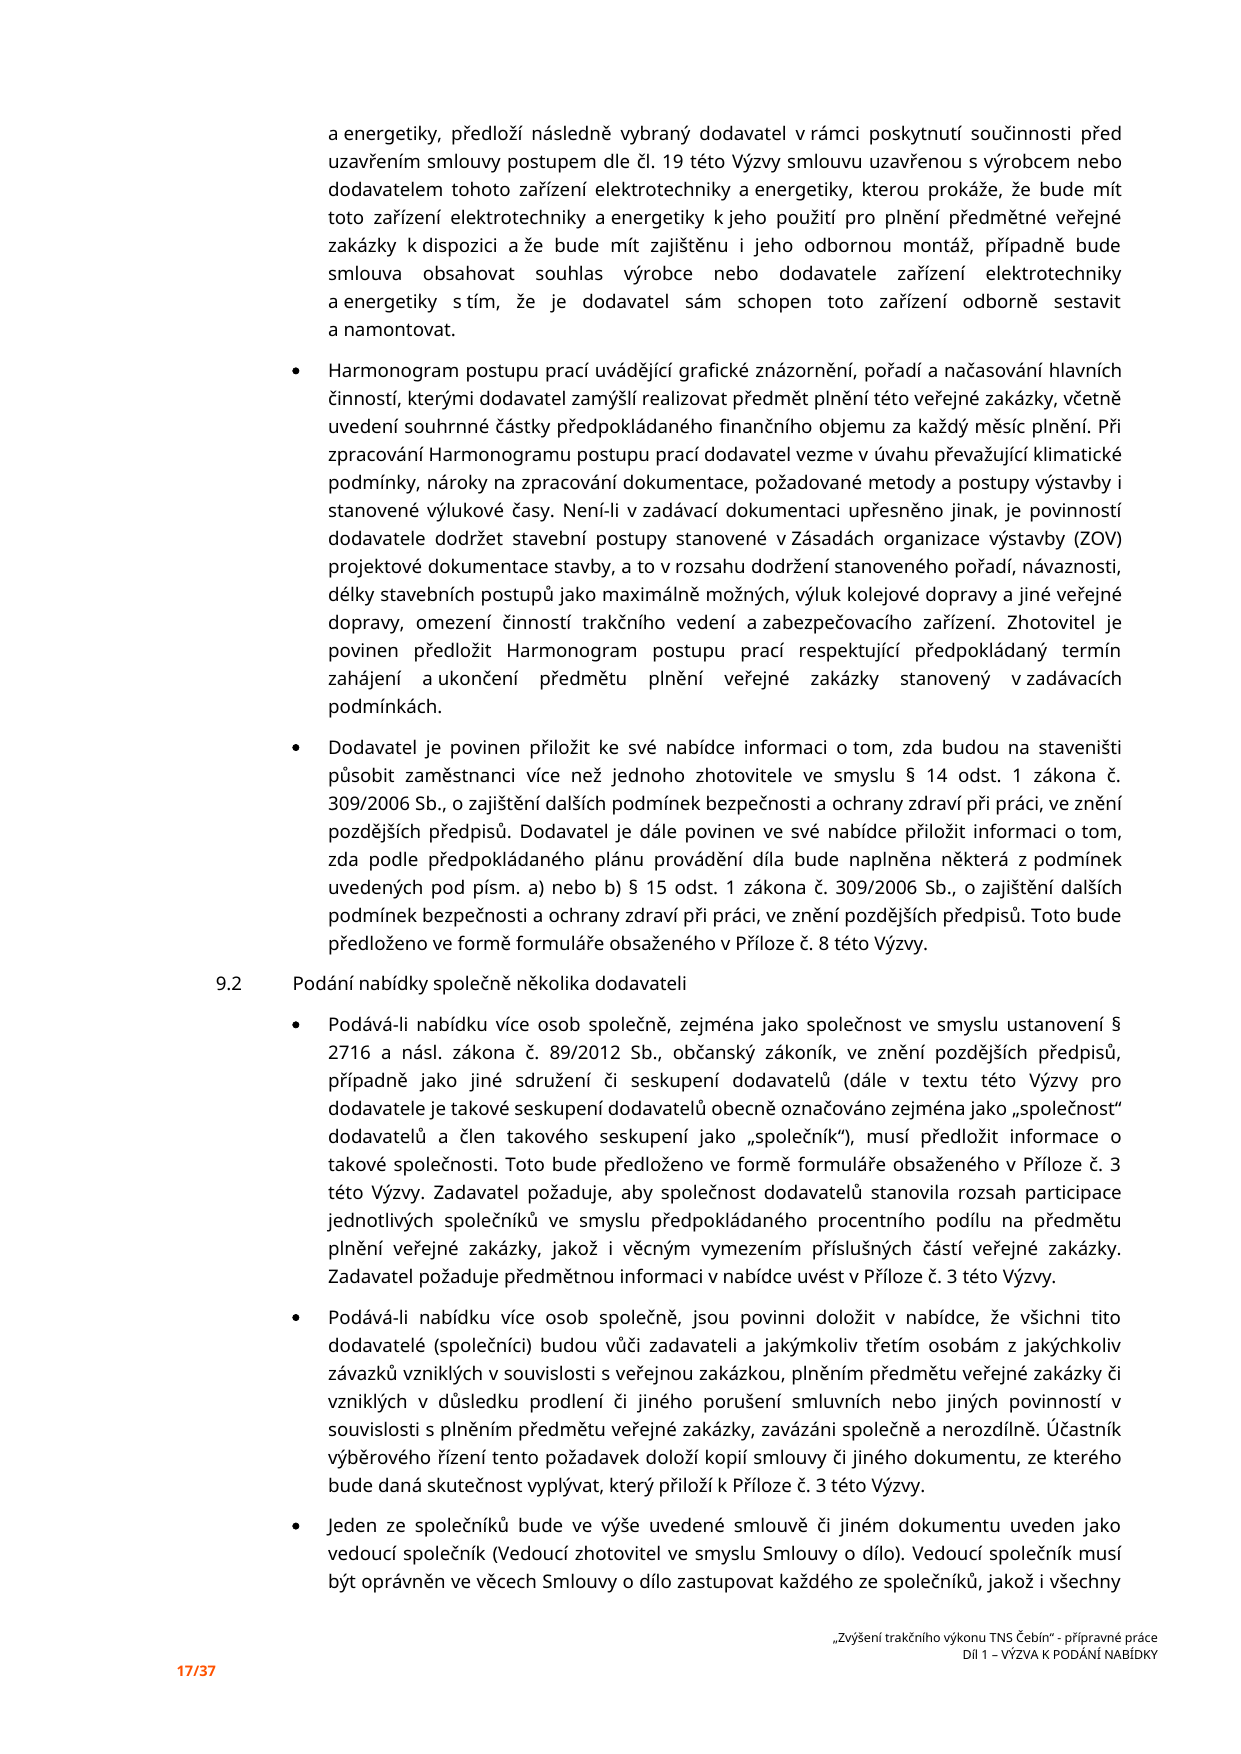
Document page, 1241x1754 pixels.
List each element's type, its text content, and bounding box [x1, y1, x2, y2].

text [292, 1513, 1122, 1594]
text Dodavatel je povinen přiložit ke své nabídce informaci o tom, zda budou na staveništi působit zaměstnanci více než jednoho zhotovitele ve smyslu § 14 odst. 1 zákona č. 309/2006 Sb., o zajištění dalších podmínek bezpečnosti a ochrany zdraví při práci, ve znění pozdějších předpisů. Dodavatel je dále povinen ve své nabídce přiložit informaci o tom, zda podle předpokládaného plánu provádění díla bude naplněna některá z podmínek uvedených pod písm. a) nebo b) § 15 odst. 1 zákona č. 309/2006 Sb., o zajištění dalších podmínek bezpečnosti a ochrany zdraví při práci, ve znění pozdějších předpisů. Toto bude předloženo ve formě formuláře obsaženého v Příloze č. 8 této Výzvy. [292, 734, 1122, 956]
text Podává-li nabídku více osob společně, zejména jako společnost ve smyslu ustanovení § 2716 a násl. zákona č. 89/2012 Sb., občanský zákoník, ve znění pozdějších předpisů, případně jako jiné sdružení či seskupení dodavatelů (dále v textu této Výzvy pro dodavatele je takové seskupení dodavatelů obecně označováno zejména jako „společnost“ dodavatelů a člen takového seskupení jako „společník“), musí předložit informace o takové společnosti. Toto bude předloženo ve formě formuláře obsaženého v Příloze č. 3 této Výzvy. Zadavatel požaduje, aby společnost dodavatelů stanovila rozsah participace jednotlivých společníků ve smyslu předpokládaného procentního podílu na předmětu plnění veřejné zakázky, jakož i věcným vymezením příslušných částí veřejné zakázky. Zadavatel požaduje předmětnou informaci v nabídce uvést v Příloze č. 3 této Výzvy. [292, 1011, 1122, 1289]
text Podává-li nabídku více osob společně, jsou povinni doložit v nabídce, že všichni tito dodavatelé (společníci) budou vůči zadavateli a jakýmkoliv třetím osobám z jakýchkoliv závazků vzniklých v souvislosti s veřejnou zakázkou, plněním předmětu veřejné zakázky či vzniklých v důsledku prodlení či jiného porušení smluvních nebo jiných povinností v souvislosti s plněním předmětu veřejné zakázky, zavázáni společně a nerozdílně. Účastník výběrového řízení tento požadavek doloží kopií smlouvy či jiného dokumentu, ze kterého bude daná skutečnost vyplývat, který přiloží k Příloze č. 3 této Výzvy. [292, 1304, 1122, 1498]
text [292, 121, 1122, 342]
text Harmonogram postupu prací uvádějící grafické znázornění, pořadí a načasování hlavních činností, kterými dodavatel zamýšlí realizovat předmět plnění této veřejné zakázky, včetně uvedení souhrnné částky předpokládaného finančního objemu za každý měsíc plnění. Při zpracování Harmonogramu postupu prací dodavatel vezme v úvahu převažující klimatické podmínky, nároky na zpracování dokumentace, požadované metody a postupy výstavby i stanovené výlukové časy. Není-li v zadávací dokumentaci upřesněno jinak, je povinností dodavatele dodržet stavební postupy stanovené v Zásadách organizace výstavby (ZOV) projektové dokumentace stavby, a to v rozsahu dodržení stanoveného pořadí, návaznosti, délky stavebních postupů jako maximálně možných, výluk kolejové dopravy a jiné veřejné dopravy, omezení činností trakčního vedení a zabezpečovacího zařízení. Zhotovitel je povinen předložit Harmonogram postupu prací respektující předpokládaný termín zahájení a ukončení předmětu plnění veřejné zakázky stanovený v zadávacích podmínkách. [292, 357, 1122, 719]
text Podání nabídky společně několika dodavateli [216, 971, 1122, 996]
